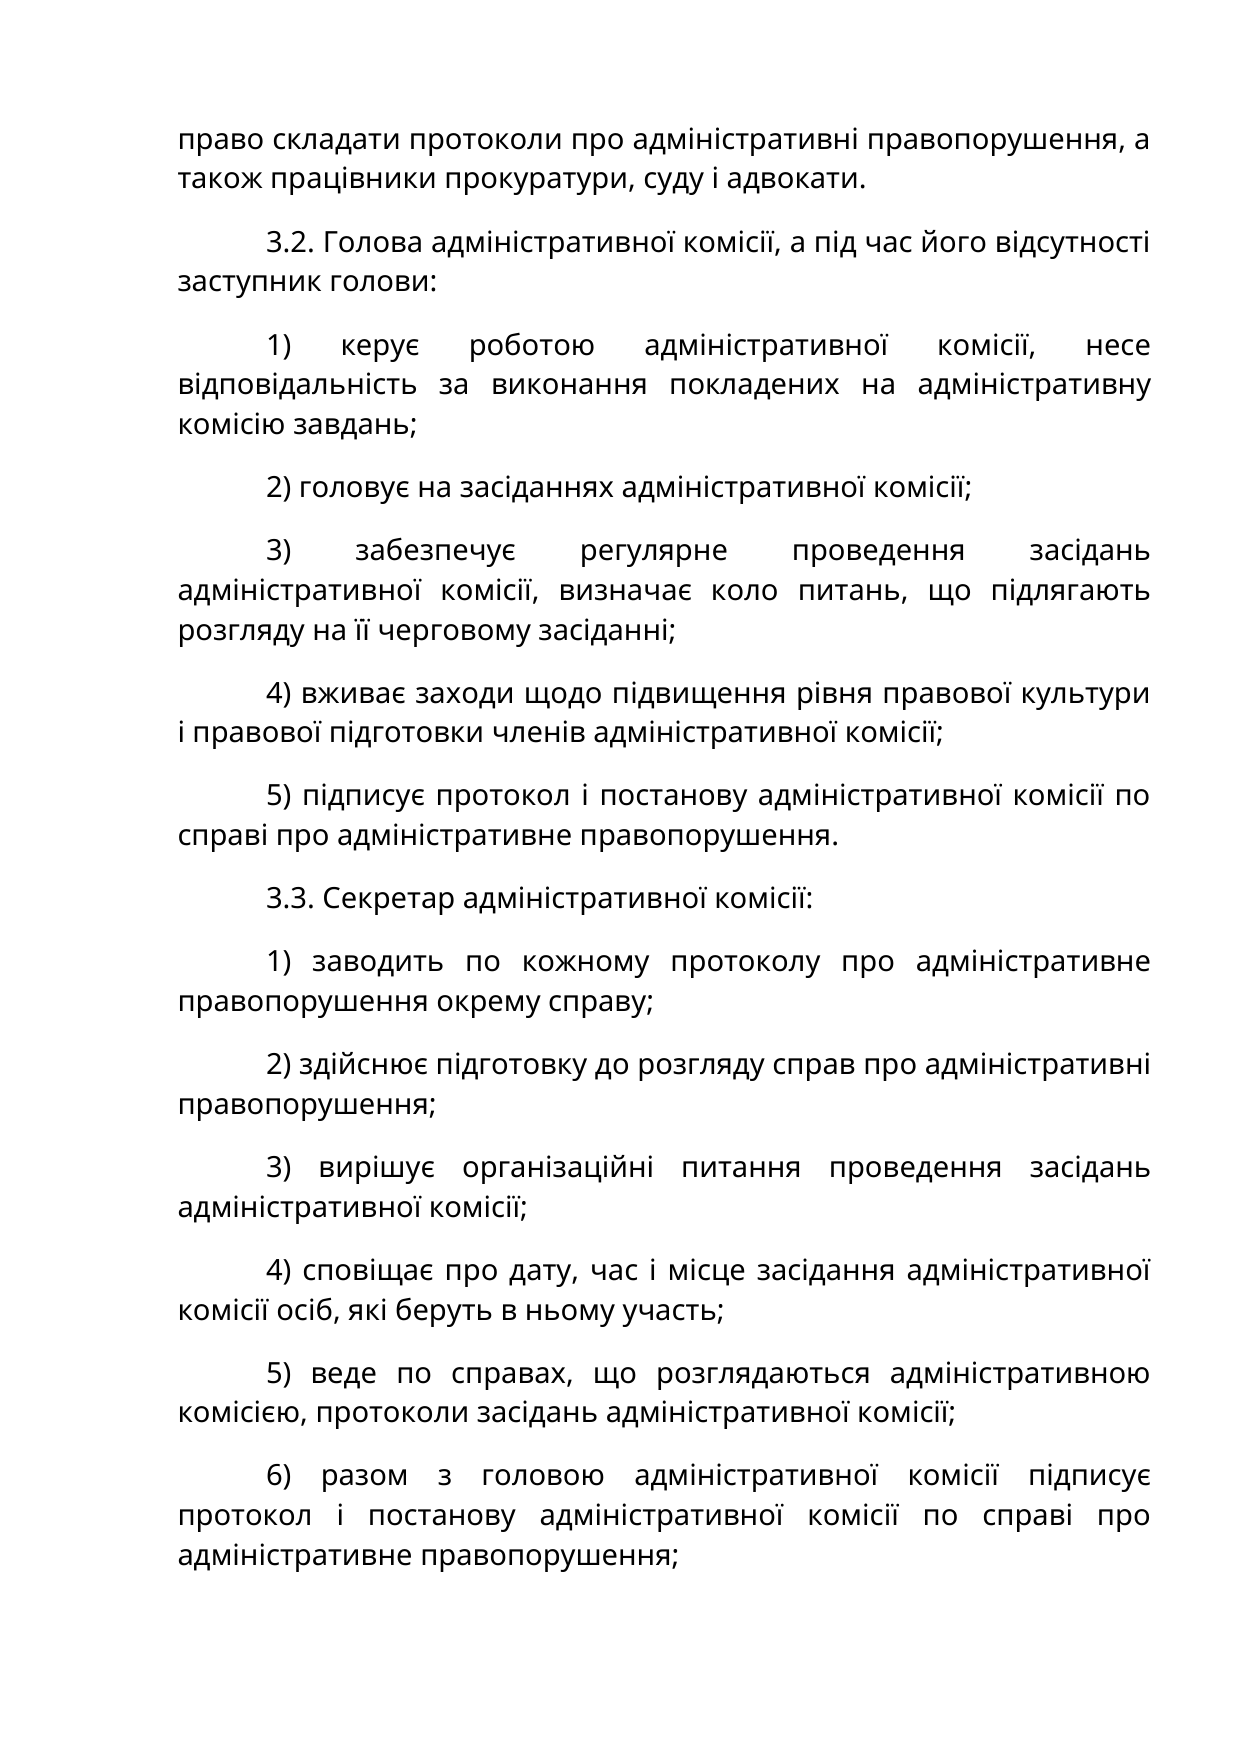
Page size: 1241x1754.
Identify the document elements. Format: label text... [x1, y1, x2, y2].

text 3.2. Голова адміністративної комісії, а під час його відсутності заступник голови: [177, 221, 1152, 300]
text 1) керує роботою адміністративної комісії, несе відповідальність за виконання покладених на адміністративну комісію завдань; [177, 324, 1152, 443]
text 2) головує на засіданнях адміністративної комісії; [177, 466, 1152, 506]
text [177, 118, 1152, 197]
text 3) забезпечує регулярне проведення засідань адміністративної комісії, визначає коло питань, що підлягають розгляду на її черговому засіданні; [177, 529, 1152, 648]
text 3.3. Секретар адміністративної комісії: [177, 877, 1152, 917]
text 5) веде по справах, що розглядаються адміністративною комісією, протоколи засідань адміністративної комісії; [177, 1352, 1152, 1431]
text 1) заводить по кожному протоколу про адміністративне правопорушення окрему справу; [177, 941, 1152, 1020]
text 5) підписує протокол і постанову адміністративної комісії по справі про адміністративне правопорушення. [177, 775, 1152, 854]
text 6) разом з головою адміністративної комісії підписує протокол і постанову адміністративної комісії по справі про адміністративне правопорушення; [177, 1455, 1152, 1574]
text 4) вживає заходи щодо підвищення рівня правової культури і правової підготовки членів адміністративної комісії; [177, 672, 1152, 751]
text 4) сповіщає про дату, час і місце засідання адміністративної комісії осіб, які беруть в ньому участь; [177, 1249, 1152, 1328]
text 2) здійснює підготовку до розгляду справ про адміністративні правопорушення; [177, 1043, 1152, 1123]
text 3) вирішує організаційні питання проведення засідань адміністративної комісії; [177, 1146, 1152, 1226]
